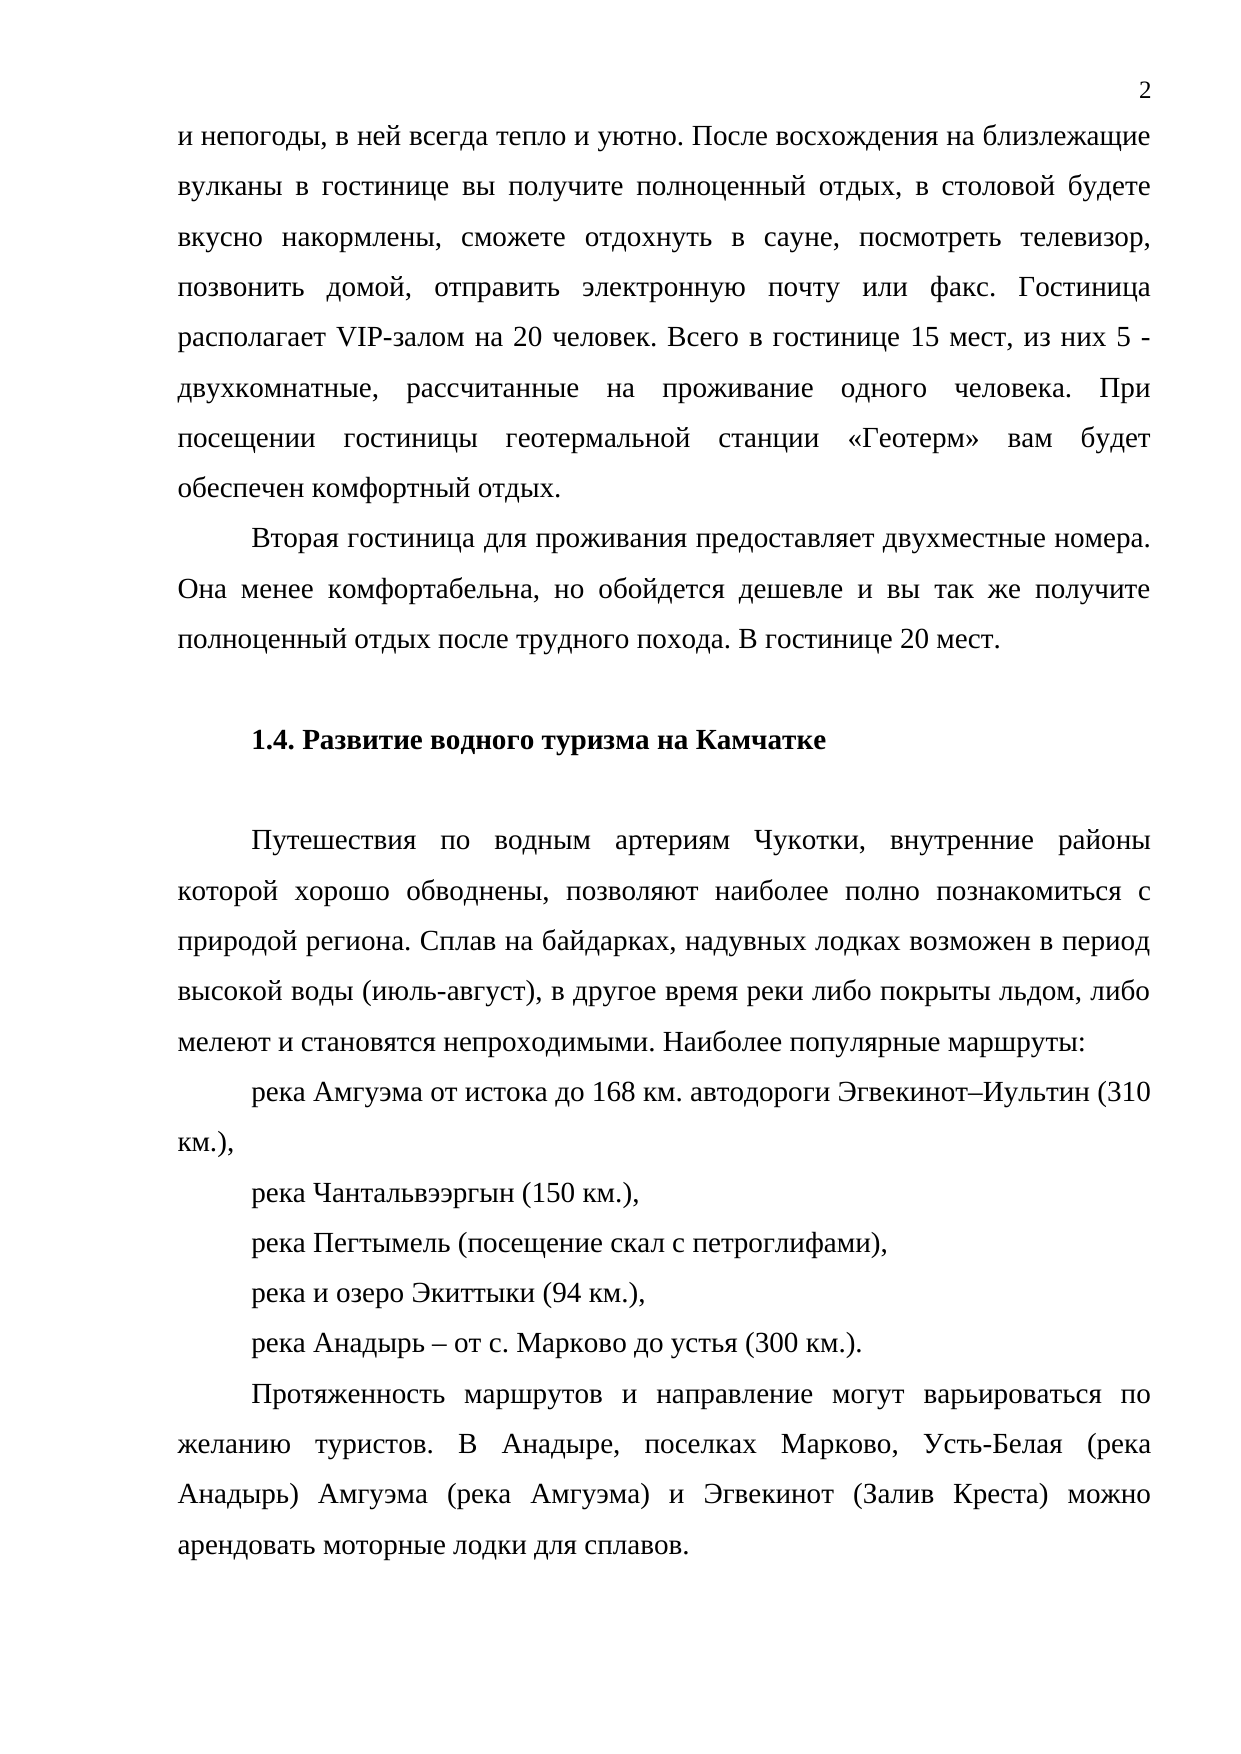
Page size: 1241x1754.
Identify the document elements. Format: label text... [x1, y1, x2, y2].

text река Амгуэма от истока до . автодороги Эгвекинот–Иультин (.), [177, 1074, 1152, 1158]
text Вторая гостиница для проживания предоставляет двухместные номера. Она менее комфортабельна, но обойдется дешевле и вы так же получите полноценный отдых после трудного похода. В гостинице 20 мест. [177, 521, 1152, 655]
text река и озеро Экиттыки (.), [177, 1275, 1152, 1309]
text Путешествия по водным артериям Чукотки, внутренние районы которой хорошо обводнены, позволяют наиболее полно познакомиться с природой региона. Сплав на байдарках, надувных лодках возможен в период высокой воды (июль-август), в другое время реки либо покрыты льдом, либо мелеют и становятся непроходимыми. Наиболее популярные маршруты: [177, 822, 1152, 1057]
text 1.4. Развитие водного туризма на Камчатке [177, 722, 1152, 755]
text Протяженность маршрутов и направление могут варьироваться по желанию туристов. В Анадыре, поселках Марково, Усть-Белая (река Анадырь) Амгуэма (река Амгуэма) и Эгвекинот (Залив Креста) можно арендовать моторные лодки для сплавов. [177, 1376, 1152, 1560]
text река Анадырь – от с. Марково до устья (.). [177, 1326, 1152, 1359]
text река Чантальвээргын (.), [177, 1175, 1152, 1208]
text река Пегтымель (посещение скал с петроглифами), [177, 1225, 1152, 1258]
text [177, 118, 1152, 504]
